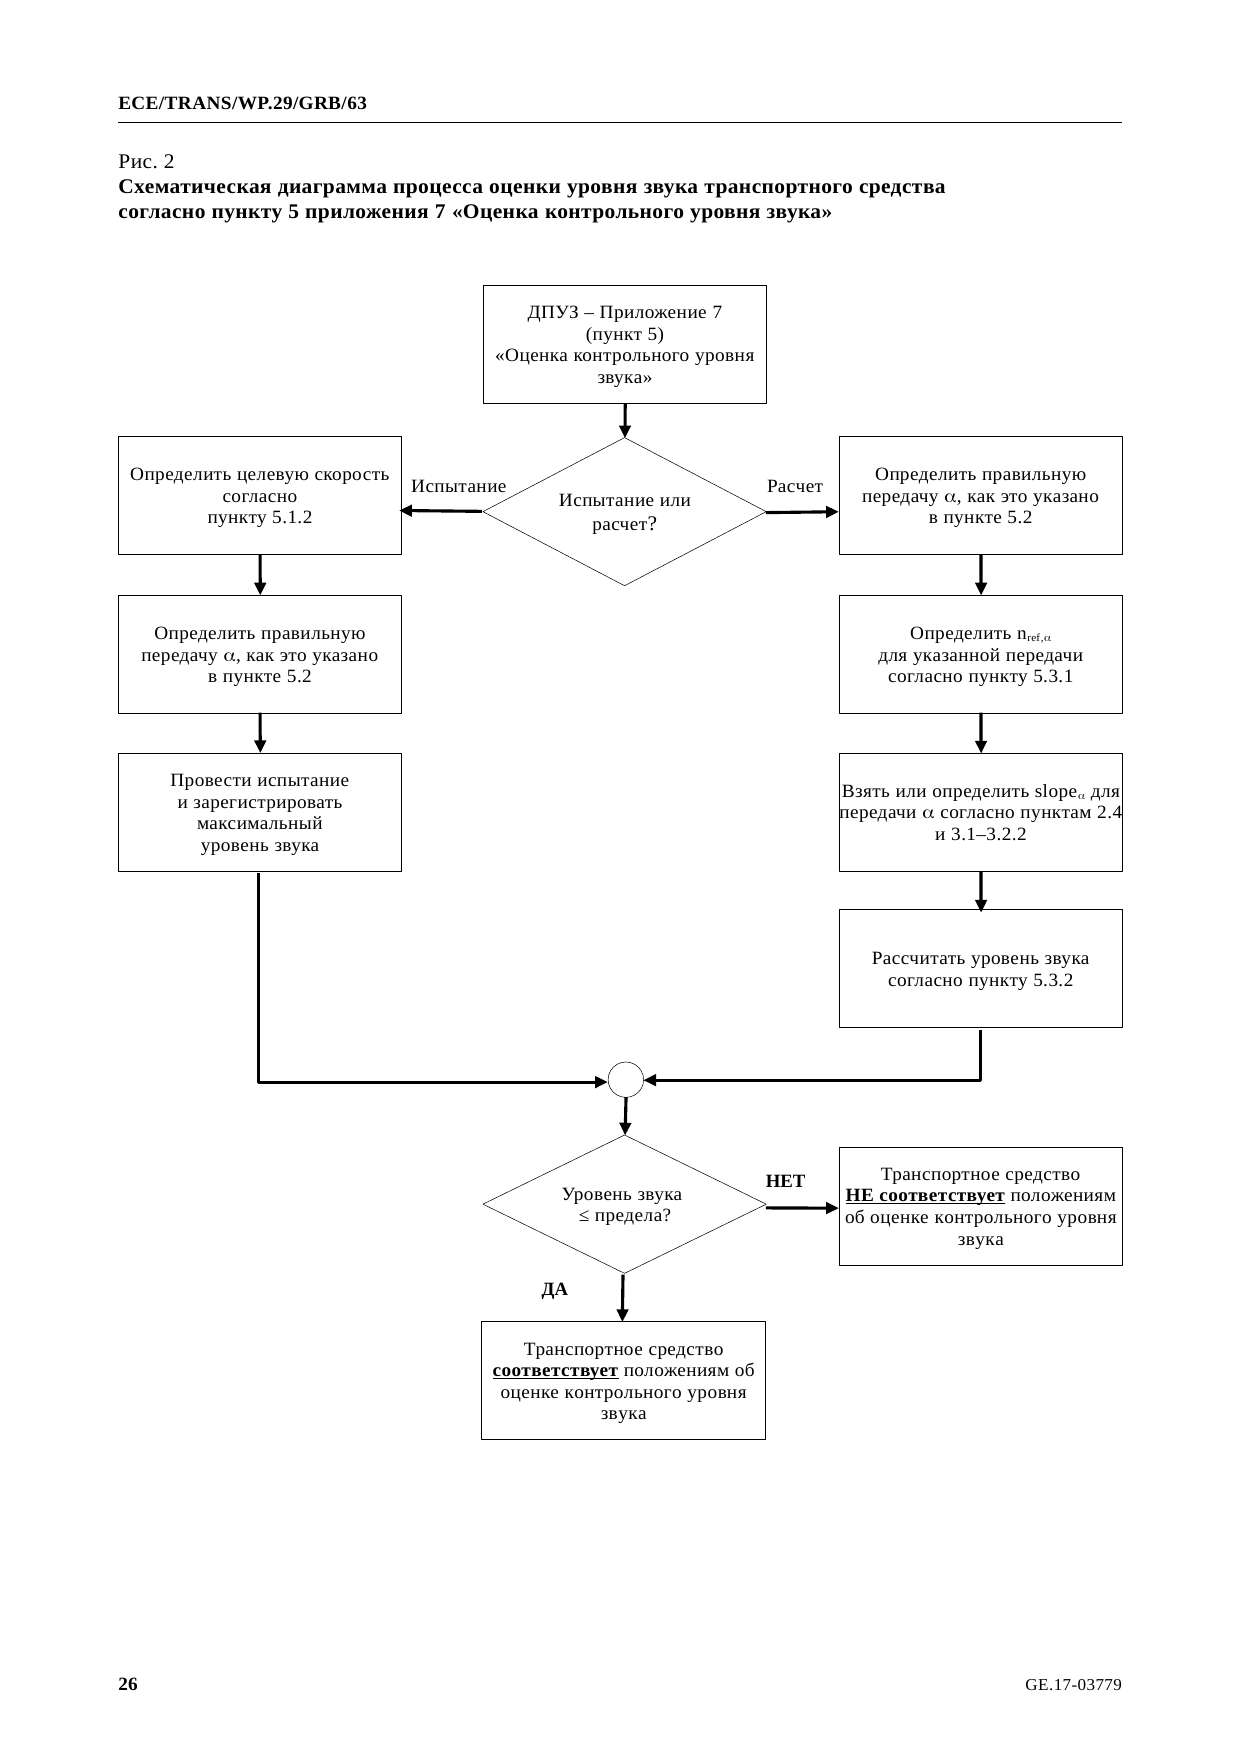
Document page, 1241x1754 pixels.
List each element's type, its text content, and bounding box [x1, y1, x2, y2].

text Рис. 2 Схематическая диаграмма процесса оценки уровня звука транспортного средства согласно пункту 5 приложения 7 «Оценка контрольного уровня звука» [118, 148, 1004, 223]
